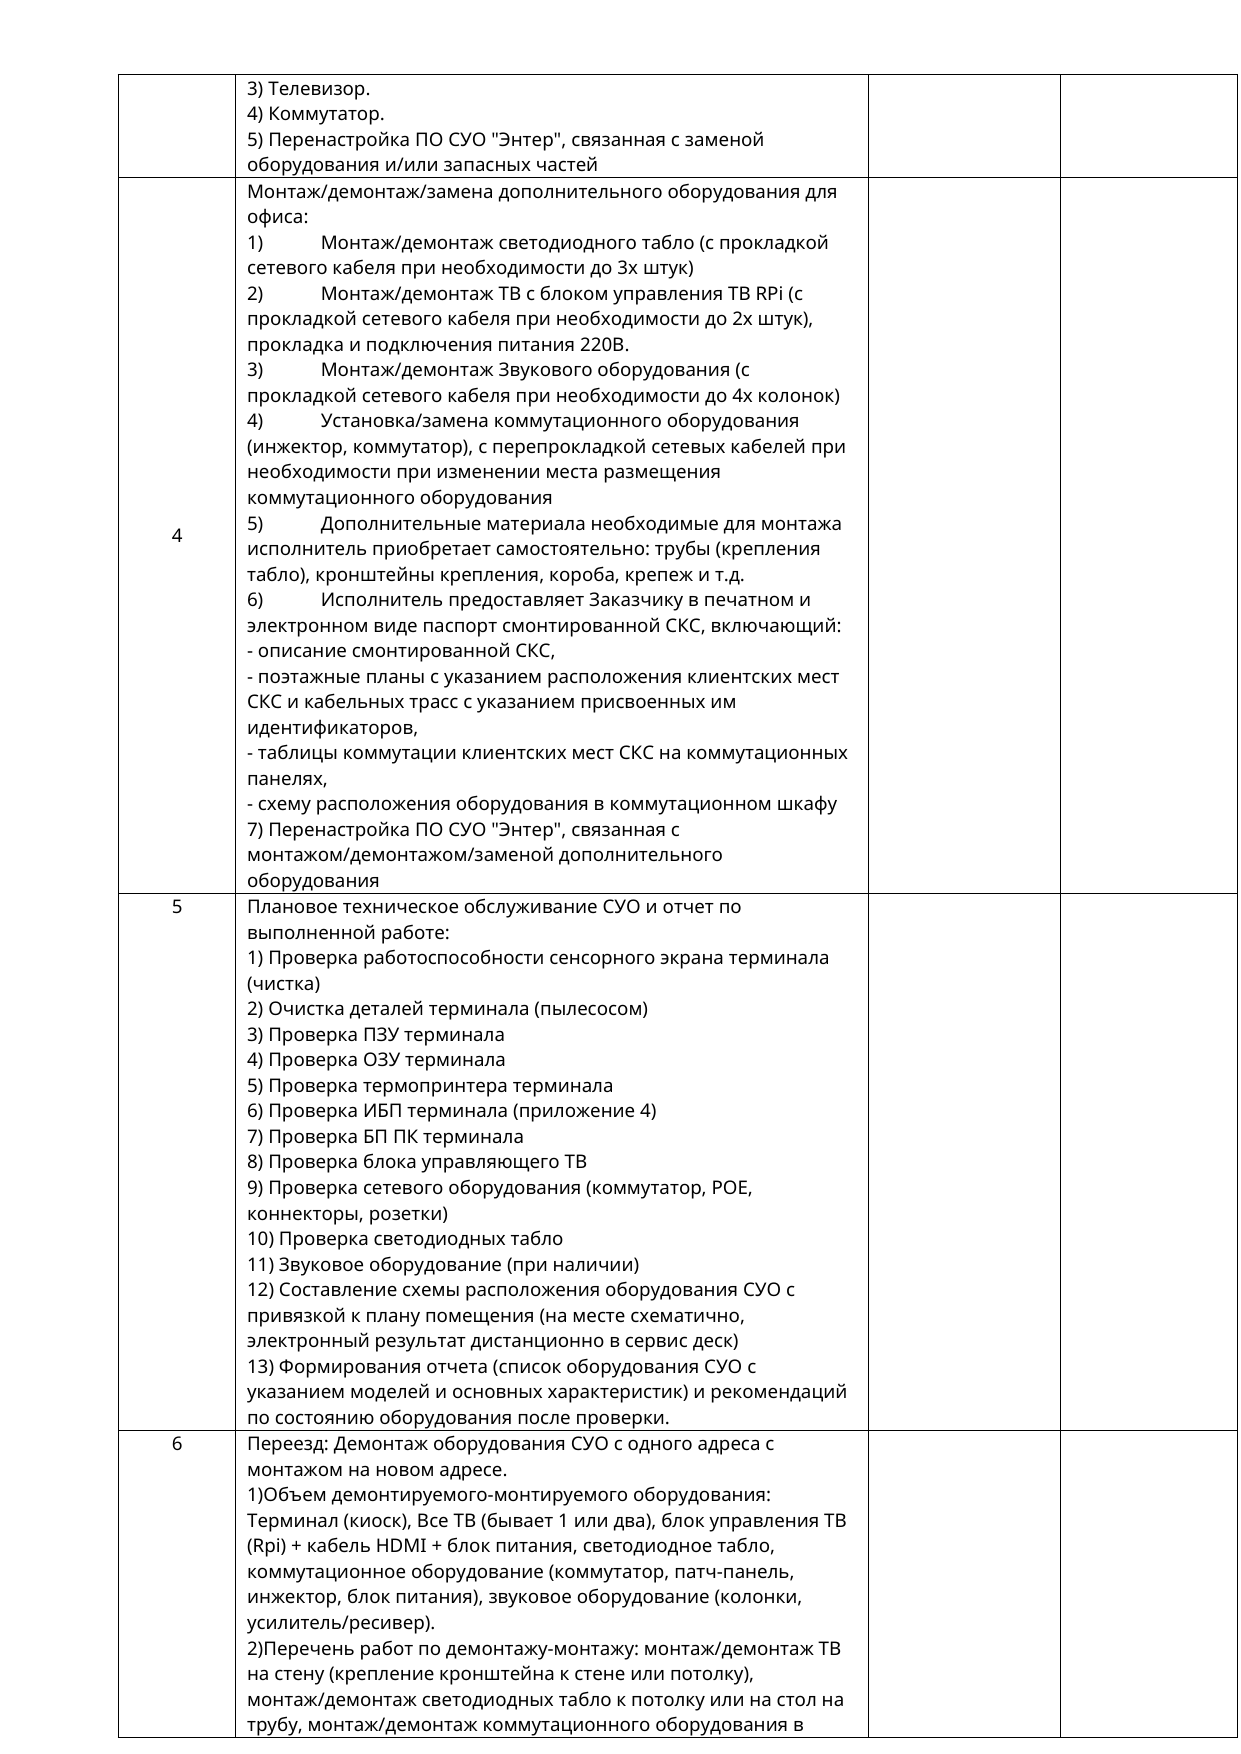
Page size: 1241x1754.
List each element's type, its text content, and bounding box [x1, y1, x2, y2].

table_cell [1061, 894, 1237, 1429]
table_cell [869, 1431, 1060, 1737]
table_cell [1061, 75, 1237, 177]
table_cell 4 [119, 178, 235, 893]
table_cell [1061, 1431, 1237, 1737]
table_cell Монтаж/демонтаж/замена дополнительного оборудования для офиса: 1) Монтаж/демонтаж светодиодного табло (с прокладкой сетевого кабеля при необходимости до 3х штук) 2) Монтаж/демонтаж ТВ с блоком управления ТВ RPi (с прокладкой сетевого кабеля при необходимости до 2х штук), прокладка и подключения питания 220В. 3) Монтаж/демонтаж Звукового оборудования (с прокладкой сетевого кабеля при необходимости до 4х колонок) 4) Установка/замена коммутационного оборудования (инжектор, коммутатор), с перепрокладкой сетевых кабелей при необходимости при изменении места размещения коммутационного оборудования 5) Дополнительные материала необходимые для монтажа исполнитель приобретает самостоятельно: трубы (крепления табло), кронштейны крепления, короба, крепеж и т.д. 6) Исполнитель предоставляет Заказчику в печатном и электронном виде паспорт смонтированной СКС, включающий: - описание смонтированной СКС, - поэтажные планы с указанием расположения клиентских мест СКС и кабельных трасс с указанием присвоенных им идентификаторов, - таблицы коммутации клиентских мест СКС на коммутационных панелях, - схему расположения оборудования в коммутационном шкафу 7) Перенастройка ПО СУО "Энтер", связанная с монтажом/демонтажом/заменой дополнительного оборудования [236, 178, 868, 893]
table_cell 3 [119, 75, 235, 177]
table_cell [236, 1431, 868, 1737]
table_cell [869, 75, 1060, 177]
table_cell Плановое техническое обслуживание СУО и отчет по выполненной работе: 1) Проверка работоспособности сенсорного экрана терминала (чистка) 2) Очистка деталей терминала (пылесосом) 3) Проверка ПЗУ терминала 4) Проверка ОЗУ терминала 5) Проверка термопринтера терминала 6) Проверка ИБП терминала (приложение 4) 7) Проверка БП ПК терминала 8) Проверка блока управляющего ТВ 9) Проверка сетевого оборудования (коммутатор, POE, коннекторы, розетки) 10) Проверка светодиодных табло 11) Звуковое оборудование (при наличии) 12) Составление схемы расположения оборудования СУО с привязкой к плану помещения (на месте схематично, электронный результат дистанционно в сервис деск) 13) Формирования отчета (список оборудования СУО с указанием моделей и основных характеристик) и рекомендаций по состоянию оборудования после проверки. [236, 894, 868, 1429]
table_cell [1061, 178, 1237, 893]
table_cell 5 [119, 894, 235, 1429]
table_cell 6 [119, 1431, 235, 1737]
table_cell [869, 894, 1060, 1429]
table_cell [869, 178, 1060, 893]
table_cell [236, 75, 868, 177]
